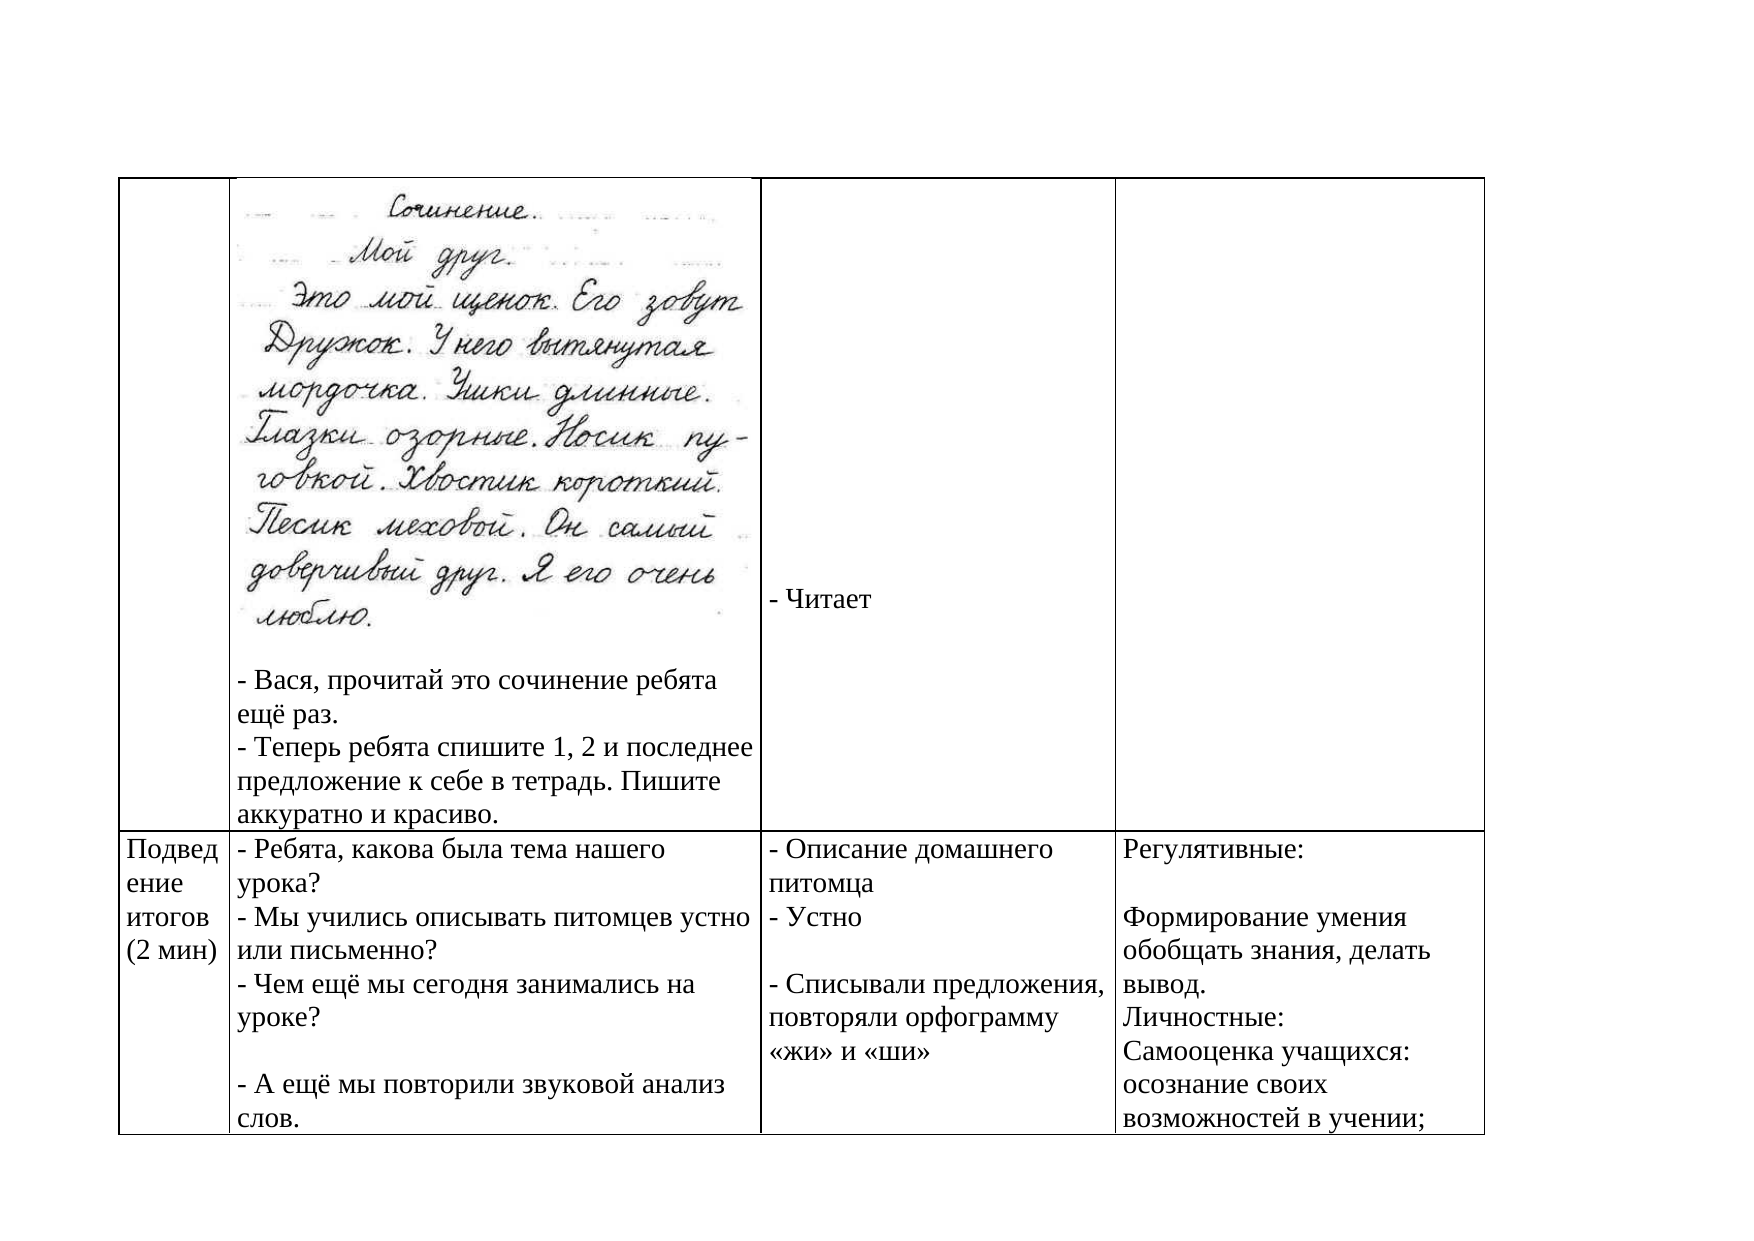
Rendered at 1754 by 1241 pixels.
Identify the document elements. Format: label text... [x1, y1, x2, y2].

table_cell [230, 179, 760, 830]
table_cell - Читает [762, 179, 1115, 830]
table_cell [120, 179, 229, 830]
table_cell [230, 832, 760, 1133]
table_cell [762, 832, 1115, 1133]
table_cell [1116, 179, 1484, 830]
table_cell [1116, 832, 1484, 1133]
picture [236, 178, 752, 629]
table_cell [120, 832, 229, 1133]
